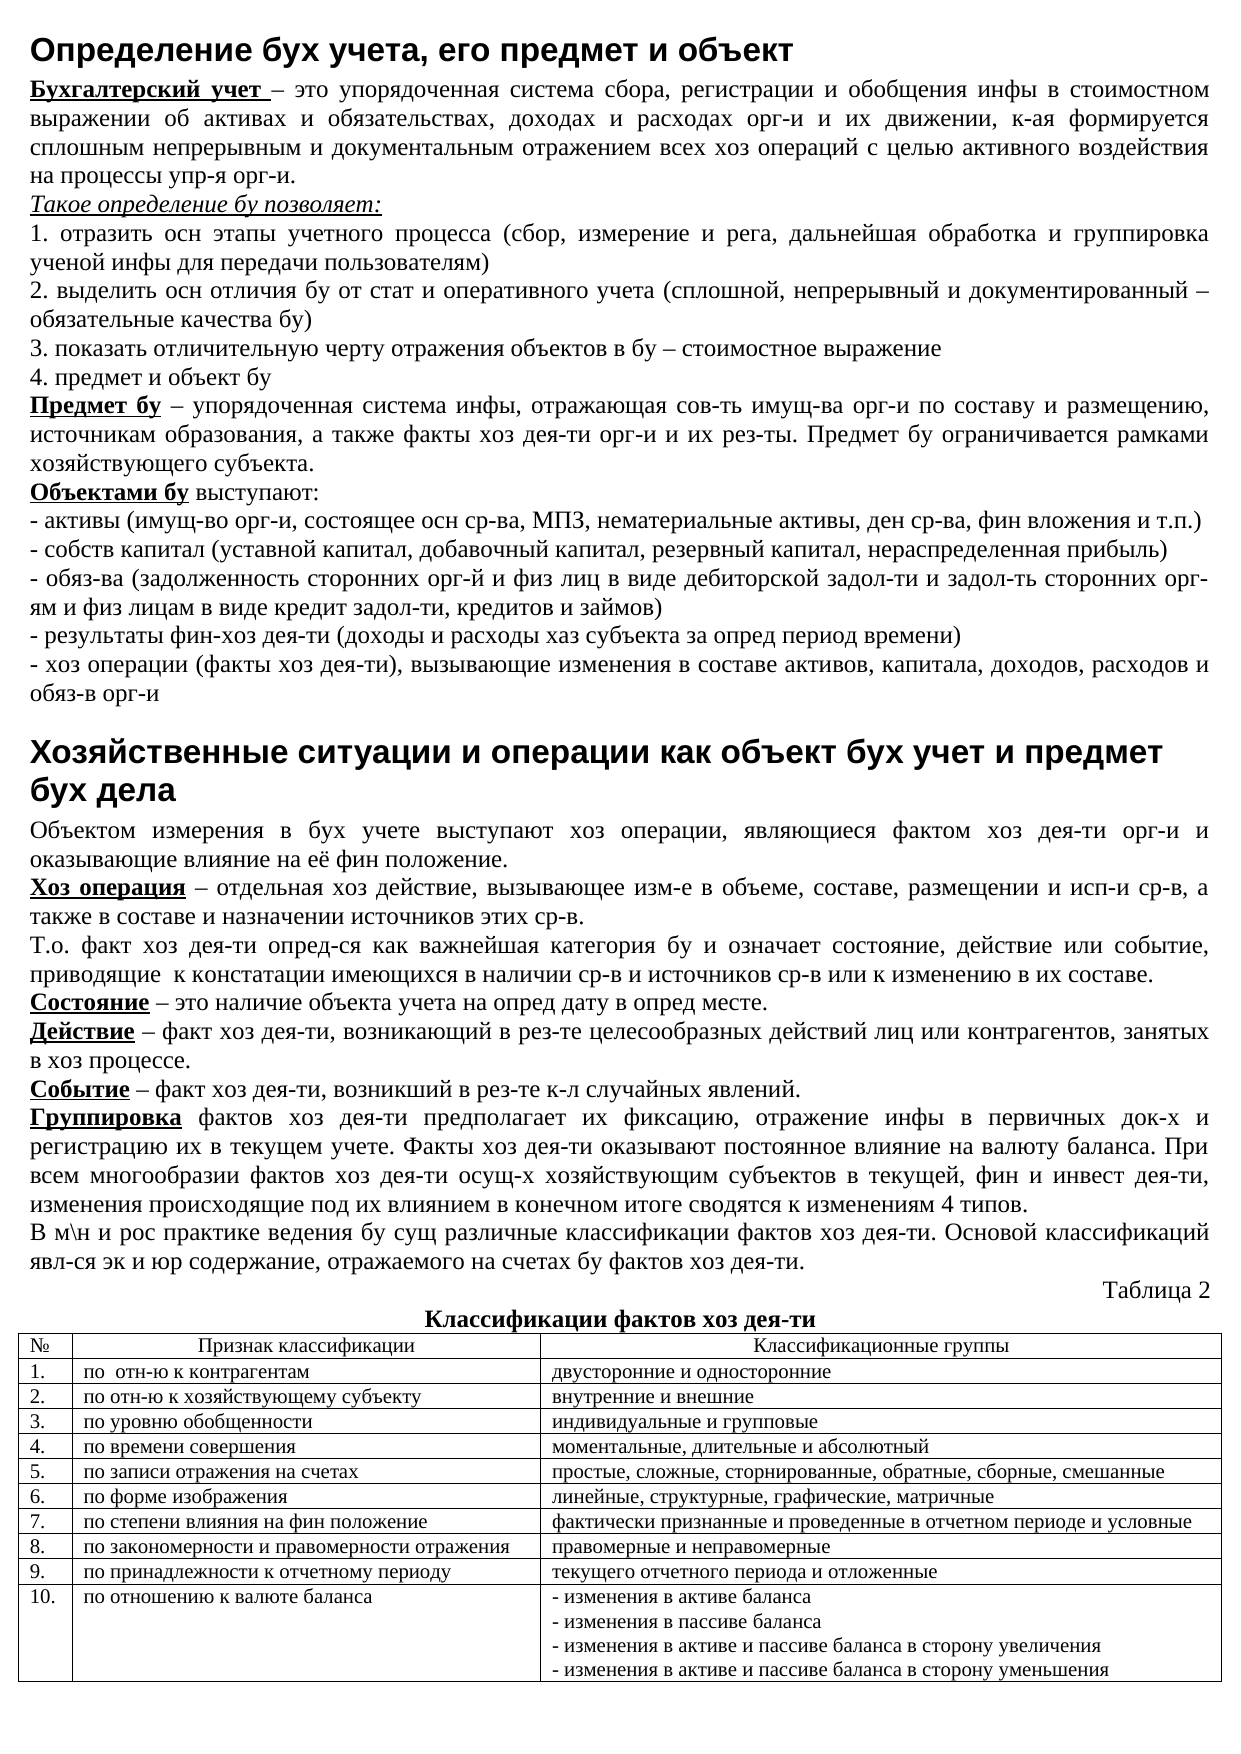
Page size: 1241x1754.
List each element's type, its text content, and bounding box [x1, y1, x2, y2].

table_cell по уровню обобщенности [73, 1409, 540, 1433]
table_cell фактически признанные и проведенные в отчетном периоде и условные [541, 1509, 1221, 1533]
table_cell двусторонние и односторонние [541, 1359, 1221, 1383]
text - обяз-ва (задолженность сторонних орг-й и физ лиц в виде дебиторской задол-ти и задол-ть сторонних орг-ям и физ лицам в виде кредит задол-ти, кредитов и займов) [29, 563, 1211, 621]
table_header Классификационные группы [541, 1334, 1221, 1357]
text Объектом измерения в бух учете выступают хоз операции, являющиеся фактом хоз дея-ти орг-и и оказывающие влияние на её фин положение. [29, 815, 1211, 872]
text В м\н и рос практике ведения бу сущ различные классификации фактов хоз дея-ти. Основой классификаций явл-ся эк и юр содержание, отражаемого на счетах бу фактов хоз дея-ти. [29, 1217, 1211, 1275]
text Предмет бу – упорядоченная система инфы, отражающая сов-ть имущ-ва орг-и по составу и размещению, источникам образования, а также факты хоз дея-ти орг-и и их рез-ты. Предмет бу ограничивается рамками хозяйствующего субъекта. [29, 391, 1211, 477]
text Событие – факт хоз дея-ти, возникший в рез-те к-л случайных явлений. [29, 1074, 1211, 1102]
table_cell индивидуальные и групповые [541, 1409, 1221, 1433]
table_cell по отношению к валюте баланса [73, 1585, 540, 1681]
text Т.о. факт хоз дея-ти опред-ся как важнейшая категория бу и означает состояние, действие или событие, приводящие к констатации имеющихся в наличии ср-в и источников ср-в или к изменению в их составе. [29, 930, 1211, 987]
table_cell текущего отчетного периода и отложенные [541, 1559, 1221, 1583]
table_cell по времени совершения [73, 1434, 540, 1458]
text Таблица 2 [29, 1275, 1211, 1304]
text Объектами бу выступают: [29, 477, 1211, 506]
text Состояние – это наличие объекта учета на опред дату в опред месте. [29, 987, 1211, 1016]
table_cell по принадлежности к отчетному периоду [73, 1559, 540, 1583]
table_cell 4. [19, 1434, 72, 1458]
text Группировка фактов хоз дея-ти предполагает их фиксацию, отражение инфы в первичных док-х и регистрацию их в текущем учете. Факты хоз дея-ти оказывают постоянное влияние на валюту баланса. При всем многообразии фактов хоз дея-ти осущ-х хозяйствующим субъектов в текущей, фин и инвест дея-ти, изменения происходящие под их влиянием в конечном итоге сводятся к изменениям 4 типов. [29, 1102, 1211, 1217]
text 2. выделить осн отличия бу от стат и оперативного учета (сплошной, непрерывный и документированный – обязательные качества бу) [29, 276, 1211, 333]
table_cell 3. [19, 1409, 72, 1433]
table_cell 10. [19, 1585, 72, 1681]
table_cell 5. [19, 1459, 72, 1483]
subtitle Определение бух учета, его предмет и объект [29, 29, 1211, 68]
table_cell 7. [19, 1509, 72, 1533]
text Такое определение бу позволяет: [29, 189, 1211, 218]
table_cell 9. [19, 1559, 72, 1583]
text 4. предмет и объект бу [29, 362, 1211, 391]
text - активы (имущ-во орг-и, состоящее осн ср-ва, МПЗ, нематериальные активы, ден ср-ва, фин вложения и т.п.) [29, 506, 1211, 534]
table_cell моментальные, длительные и абсолютный [541, 1434, 1221, 1458]
table_cell - изменения в активе баланса - изменения в пассиве баланса - изменения в активе и пассиве баланса в сторону увеличения - изменения в активе и пассиве баланса в сторону уменьшения [541, 1585, 1221, 1681]
text 3. показать отличительную черту отражения объектов в бу – стоимостное выражение [29, 333, 1211, 362]
table_cell 1. [19, 1359, 72, 1383]
table_cell внутренние и внешние [541, 1384, 1221, 1408]
text - хоз операции (факты хоз дея-ти), вызывающие изменения в составе активов, капитала, доходов, расходов и обяз-в орг-и [29, 649, 1211, 707]
table_cell правомерные и неправомерные [541, 1534, 1221, 1558]
text - результаты фин-хоз дея-ти (доходы и расходы хаз субъекта за опред период времени) [29, 621, 1211, 649]
subtitle Хозяйственные ситуации и операции как объект бух учет и предмет бух дела [29, 732, 1211, 809]
text Бухгалтерский учет – это упорядоченная система сбора, регистрации и обобщения инфы в стоимостном выражении об активах и обязательствах, доходах и расходах орг-и и их движении, к-ая формируется сплошным непрерывным и документальным отражением всех хоз операций с целью активного воздействия на процессы упр-я орг-и. [29, 74, 1211, 189]
table_cell 2. [19, 1384, 72, 1408]
text 1. отразить осн этапы учетного процесса (сбор, измерение и рега, дальнейшая обработка и группировка ученой инфы для передачи пользователям) [29, 218, 1211, 276]
table_cell по отн-ю к контрагентам [73, 1359, 540, 1383]
table_header № [19, 1334, 72, 1357]
table_cell по степени влияния на фин положение [73, 1509, 540, 1533]
text Действие – факт хоз дея-ти, возникающий в рез-те целесообразных действий лиц или контрагентов, занятых в хоз процессе. [29, 1016, 1211, 1074]
table_header Признак классификации [73, 1334, 540, 1357]
table_cell простые, сложные, сторнированные, обратные, сборные, смешанные [541, 1459, 1221, 1483]
table_cell по отн-ю к хозяйствующему субъекту [73, 1384, 540, 1408]
table_cell по записи отражения на счетах [73, 1459, 540, 1483]
text Хоз операция – отдельная хоз действие, вызывающее изм-е в объеме, составе, размещении и исп-и ср-в, а также в составе и назначении источников этих ср-в. [29, 872, 1211, 930]
text - собств капитал (уставной капитал, добавочный капитал, резервный капитал, нераспределенная прибыль) [29, 534, 1211, 563]
table_cell линейные, структурные, графические, матричные [541, 1484, 1221, 1508]
table_cell по закономерности и правомерности отражения [73, 1534, 540, 1558]
text Классификации фактов хоз дея-ти [29, 1304, 1211, 1332]
table_cell 8. [19, 1534, 72, 1558]
table_cell по форме изображения [73, 1484, 540, 1508]
table_cell 6. [19, 1484, 72, 1508]
